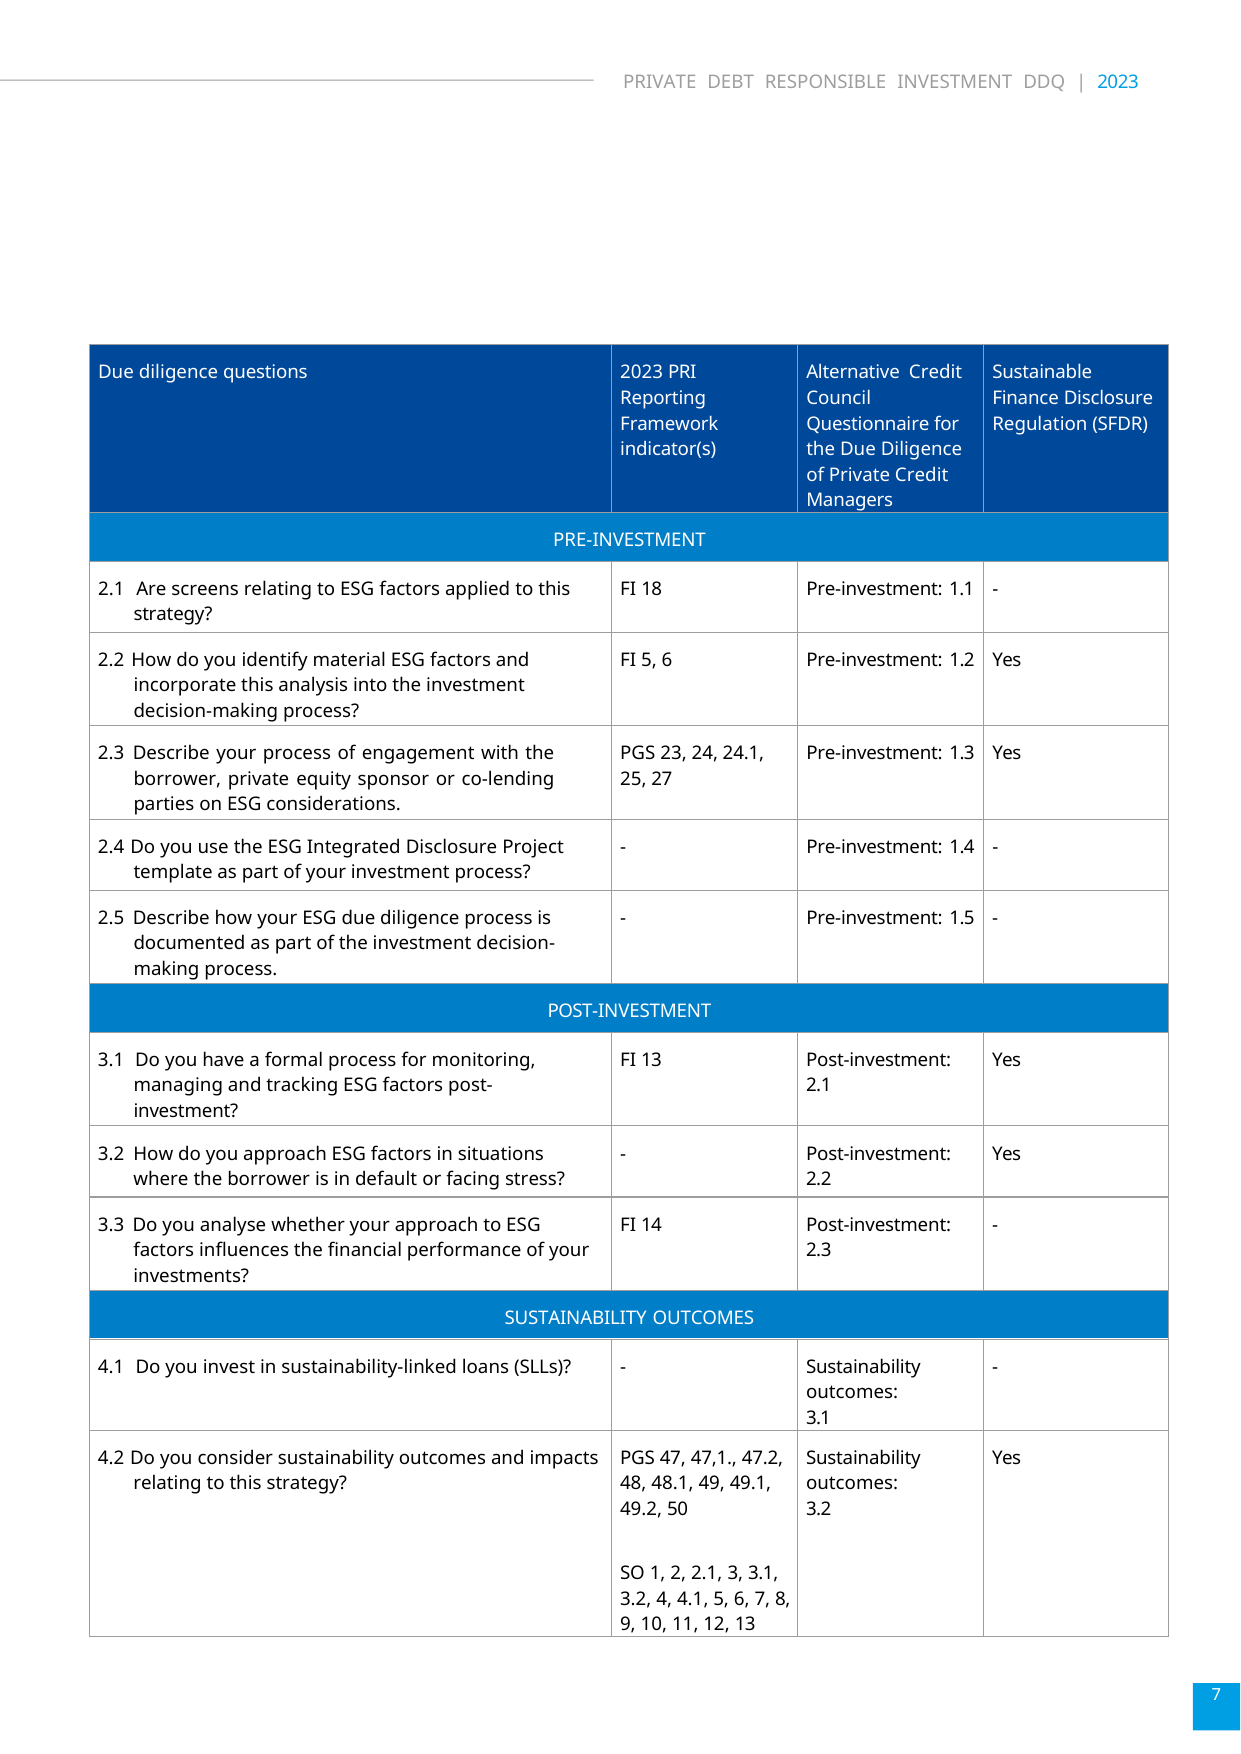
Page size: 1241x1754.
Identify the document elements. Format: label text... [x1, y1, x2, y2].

table_cell PGS 47, 47,1., 47.2, 48, 48.1, 49, 49.1, 49.2, 50 SO 1, 2, 2.1, 3, 3.1, 3.2, 4, 4.1, 5, 6, 7, 8, 9, 10, 11, 12, 13 [612, 1431, 797, 1636]
table_cell Sustainability outcomes: 3.1 [798, 1340, 983, 1429]
table_cell Pre-investment: 1.1 [798, 562, 983, 632]
table_cell 3.1 Do you have a formal process for monitoring, managing and tracking ESG factors post- investment? [90, 1033, 611, 1125]
text PRIVATE DEBT RESPONSIBLE INVESTMENT DDQ | 2023 [623, 68, 1192, 94]
table_header Alternative Credit Council Questionnaire for the Due Diligence of Private Credit Managers [798, 345, 983, 512]
table_cell 2.1 Are screens relating to ESG factors applied to this strategy? [90, 562, 611, 632]
table_cell - [984, 1340, 1168, 1429]
table_cell Yes [984, 1431, 1168, 1636]
table_cell 2.5 Describe how your ESG due diligence process is documented as part of the investment decision- making process. [90, 891, 611, 983]
table_cell Yes [984, 1126, 1168, 1196]
table_cell - [984, 891, 1168, 983]
table_cell 4.1 Do you invest in sustainability-linked loans (SLLs)? [90, 1340, 611, 1429]
table_cell Yes [984, 1033, 1168, 1125]
table_cell - [612, 1340, 797, 1429]
table_cell Post-investment: 2.3 [798, 1198, 983, 1290]
table_cell - [612, 1126, 797, 1196]
table_cell SUSTAINABILITY OUTCOMES [90, 1291, 1168, 1338]
table_header Due diligence questions [90, 345, 611, 512]
table_cell Post-investment: 2.1 [798, 1033, 983, 1125]
table_cell FI 14 [612, 1198, 797, 1290]
table_cell Pre-investment: 1.3 [798, 726, 983, 819]
table_cell 2.2 How do you identify material ESG factors and incorporate this analysis into the investment decision-making process? [90, 633, 611, 725]
table_cell 3.3 Do you analyse whether your approach to ESG factors influences the financial performance of your investments? [90, 1198, 611, 1290]
table_cell Pre-investment: 1.4 [798, 820, 983, 890]
table_cell FI 13 [612, 1033, 797, 1125]
table_cell Yes [984, 726, 1168, 819]
table_cell Pre-investment: 1.2 [798, 633, 983, 725]
table_cell POST-INVESTMENT [90, 984, 1168, 1032]
table_cell - [984, 562, 1168, 632]
table_cell PGS 23, 24, 24.1, 25, 27 [612, 726, 797, 819]
table_cell FI 18 [612, 562, 797, 632]
table_cell 2.3 Describe your process of engagement with the borrower, private equity sponsor or co-lending parties on ESG considerations. [90, 726, 611, 819]
table_cell Yes [984, 633, 1168, 725]
table_cell - [984, 1198, 1168, 1290]
table_cell Sustainability outcomes: 3.2 [798, 1431, 983, 1636]
table_cell FI 5, 6 [612, 633, 797, 725]
table_cell Post-investment: 2.2 [798, 1126, 983, 1196]
table_cell 2.4 Do you use the ESG Integrated Disclosure Project template as part of your investment process? [90, 820, 611, 890]
table_cell - [612, 891, 797, 983]
table_cell Pre-investment: 1.5 [798, 891, 983, 983]
table_cell PRE-INVESTMENT [90, 513, 1168, 561]
table_cell 3.2 How do you approach ESG factors in situations where the borrower is in default or facing stress? [90, 1126, 611, 1196]
table_cell - [612, 820, 797, 890]
table_cell - [984, 820, 1168, 890]
table_header Sustainable Finance Disclosure Regulation (SFDR) [984, 345, 1168, 512]
table_cell 4.2 Do you consider sustainability outcomes and impacts relating to this strategy? [90, 1431, 611, 1636]
table_header 2023 PRI Reporting Framework indicator(s) [612, 345, 797, 512]
